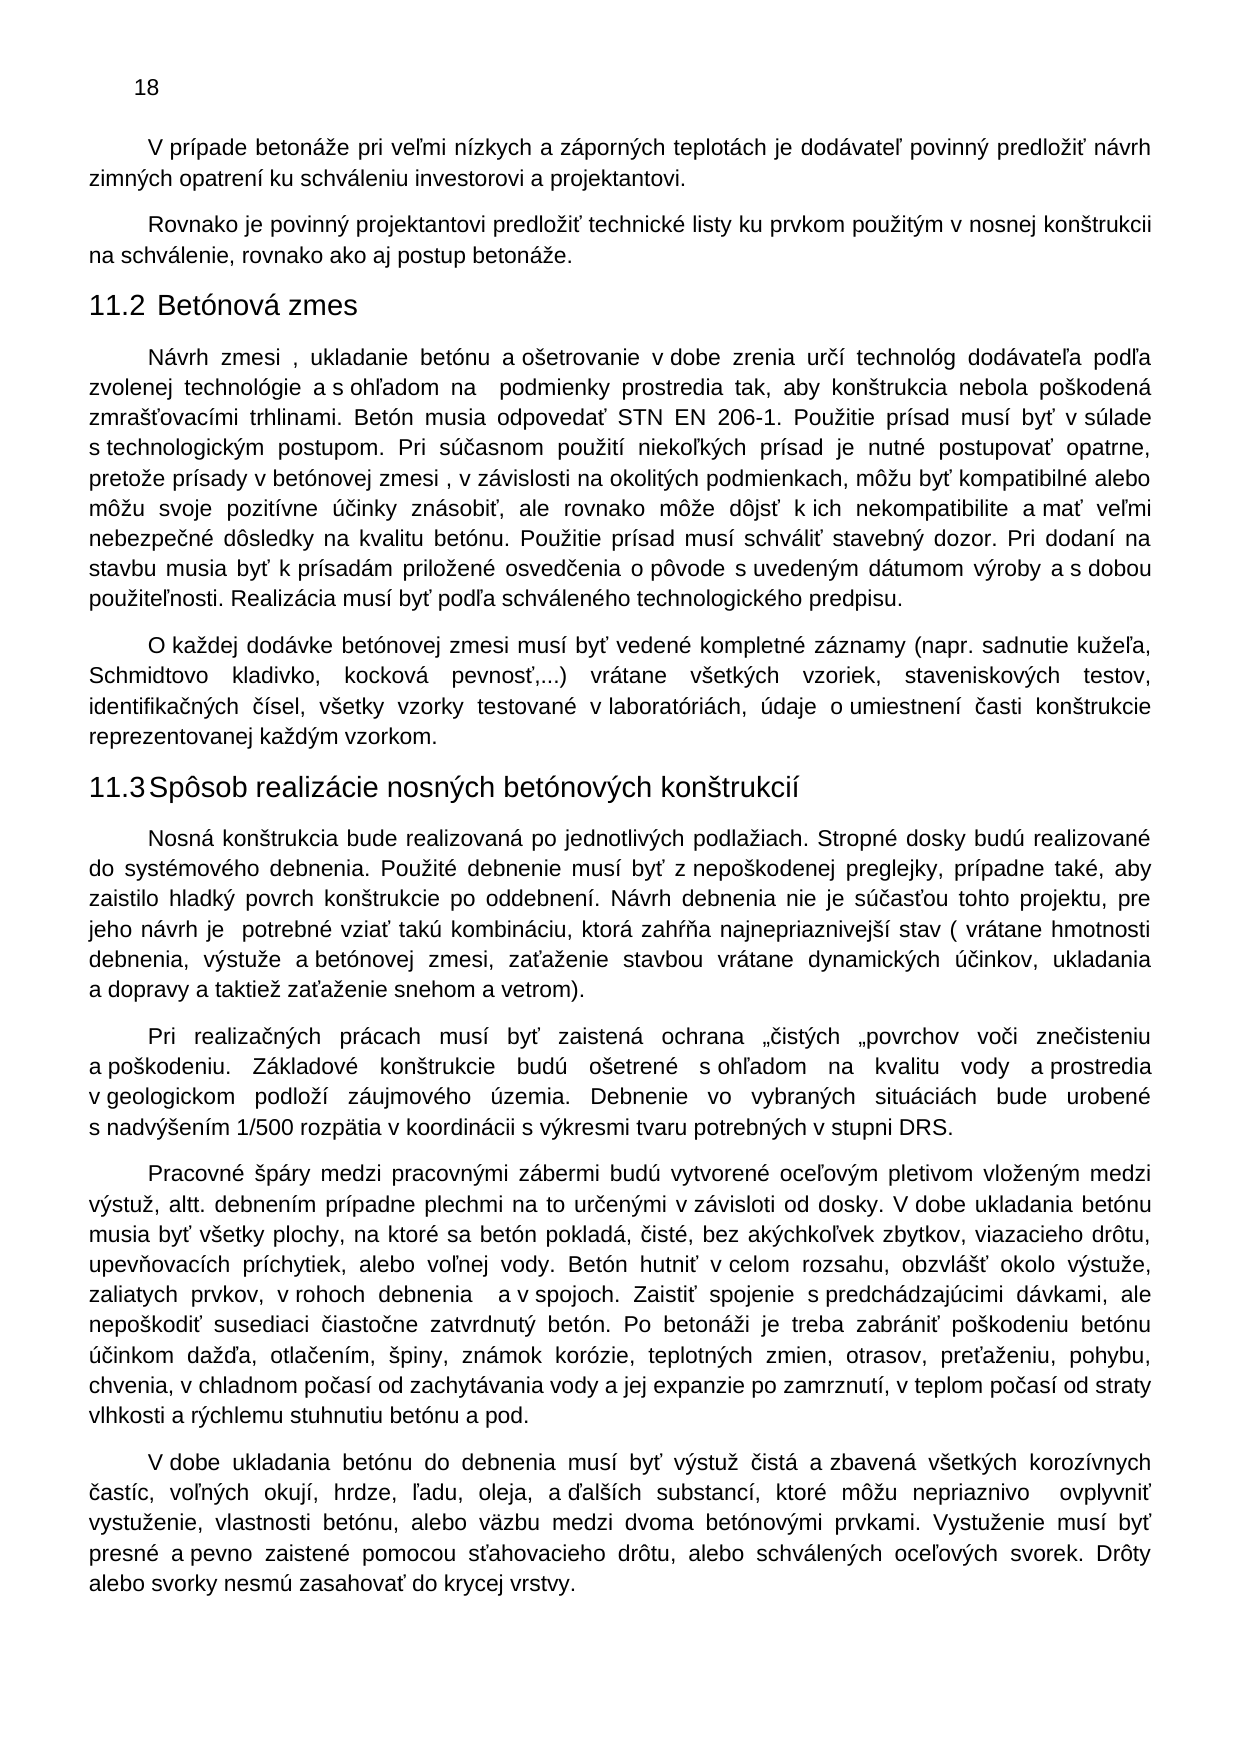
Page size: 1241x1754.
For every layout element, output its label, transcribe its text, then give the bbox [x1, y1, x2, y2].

text Rovnako je povinný projektantovi predložiť technické listy ku prvkom použitým v nosnej konštrukcii na schválenie, rovnako ako aj postup betonáže. [89, 211, 1152, 268]
text Nosná konštrukcia bude realizovaná po jednotlivých podlažiach. Stropné dosky budú realizované do systémového debnenia. Použité debnenie musí byť z nepoškodenej preglejky, prípadne také, aby zaistilo hladký povrch konštrukcie po oddebnení. Návrh debnenia nie je súčasťou tohto projektu, pre jeho návrh je potrebné vziať takú kombináciu, ktorá zahŕňa najnepriaznivejší stav ( vrátane hmotnosti debnenia, výstuže a betónovej zmesi, zaťaženie stavbou vrátane dynamických účinkov, ukladania a dopravy a taktiež zaťaženie snehom a vetrom). [89, 825, 1152, 1002]
text V prípade betonáže pri veľmi nízkych a záporných teplotách je dodávateľ povinný predložiť návrh zimných opatrení ku schváleniu investorovi a projektantovi. [89, 134, 1152, 191]
text Návrh zmesi , ukladanie betónu a ošetrovanie v dobe zrenia určí technológ dodávateľa podľa zvolenej technológie a s ohľadom na podmienky prostredia tak, aby konštrukcia nebola poškodená zmrašťovacími trhlinami. Betón musia odpovedať STN EN 206-1. Použitie prísad musí byť v súlade s technologickým postupom. Pri súčasnom použití niekoľkých prísad je nutné postupovať opatrne, pretože prísady v betónovej zmesi , v závislosti na okolitých podmienkach, môžu byť kompatibilné alebo môžu svoje pozitívne účinky znásobiť, ale rovnako môže dôjsť k ich nekompatibilite a mať veľmi nebezpečné dôsledky na kvalitu betónu. Použitie prísad musí schváliť stavebný dozor. Pri dodaní na stavbu musia byť k prísadám priložené osvedčenia o pôvode s uvedeným dátumom výroby a s dobou použiteľnosti. Realizácia musí byť podľa schváleného technologického predpisu. [89, 344, 1152, 612]
text O každej dodávke betónovej zmesi musí byť vedené kompletné záznamy (napr. sadnutie kužeľa, Schmidtovo kladivko, kocková pevnosť,...) vrátane všetkých vzoriek, staveniskových testov, identifikačných čísel, všetky vzorky testované v laboratóriách, údaje o umiestnení časti konštrukcie reprezentovanej každým vzorkom. [89, 632, 1152, 749]
text V dobe ukladania betónu do debnenia musí byť výstuž čistá a zbavená všetkých korozívnych častíc, voľných okují, hrdze, ľadu, oleja, a ďalších substancí, ktoré môžu nepriaznivo ovplyvniť vystuženie, vlastnosti betónu, alebo väzbu medzi dvoma betónovými prvkami. Vystuženie musí byť presné a pevno zaistené pomocou sťahovacieho drôtu, alebo schválených oceľových svorek. Drôty alebo svorky nesmú zasahovať do krycej vrstvy. [89, 1449, 1152, 1596]
subtitle Spôsob realizácie nosných betónových konštrukcií [89, 770, 1152, 803]
text Pri realizačných prácach musí byť zaistená ochrana „čistých „povrchov voči znečisteniu a poškodeniu. Základové konštrukcie budú ošetrené s ohľadom na kvalitu vody a prostredia v geologickom podloží záujmového územia. Debnenie vo vybraných situáciách bude urobené s nadvýšením 1/500 rozpätia v koordinácii s výkresmi tvaru potrebných v stupni DRS. [89, 1023, 1152, 1140]
subtitle Betónová zmes [89, 288, 1152, 322]
text Pracovné špáry medzi pracovnými zábermi budú vytvorené oceľovým pletivom vloženým medzi výstuž, altt. debnením prípadne plechmi na to určenými v závisloti od dosky. V dobe ukladania betónu musia byť všetky plochy, na ktoré sa betón pokladá, čisté, bez akýchkoľvek zbytkov, viazacieho drôtu, upevňovacích príchytiek, alebo voľnej vody. Betón hutniť v celom rozsahu, obzvlášť okolo výstuže, zaliatych prvkov, v rohoch debnenia a v spojoch. Zaistiť spojenie s predchádzajúcimi dávkami, ale nepoškodiť susediaci čiastočne zatvrdnutý betón. Po betonáži je treba zabrániť poškodeniu betónu účinkom dažďa, otlačením, špiny, známok korózie, teplotných zmien, otrasov, preťaženiu, pohybu, chvenia, v chladnom počasí od zachytávania vody a jej expanzie po zamrznutí, v teplom počasí od straty vlhkosti a rýchlemu stuhnutiu betónu a pod. [89, 1160, 1152, 1428]
